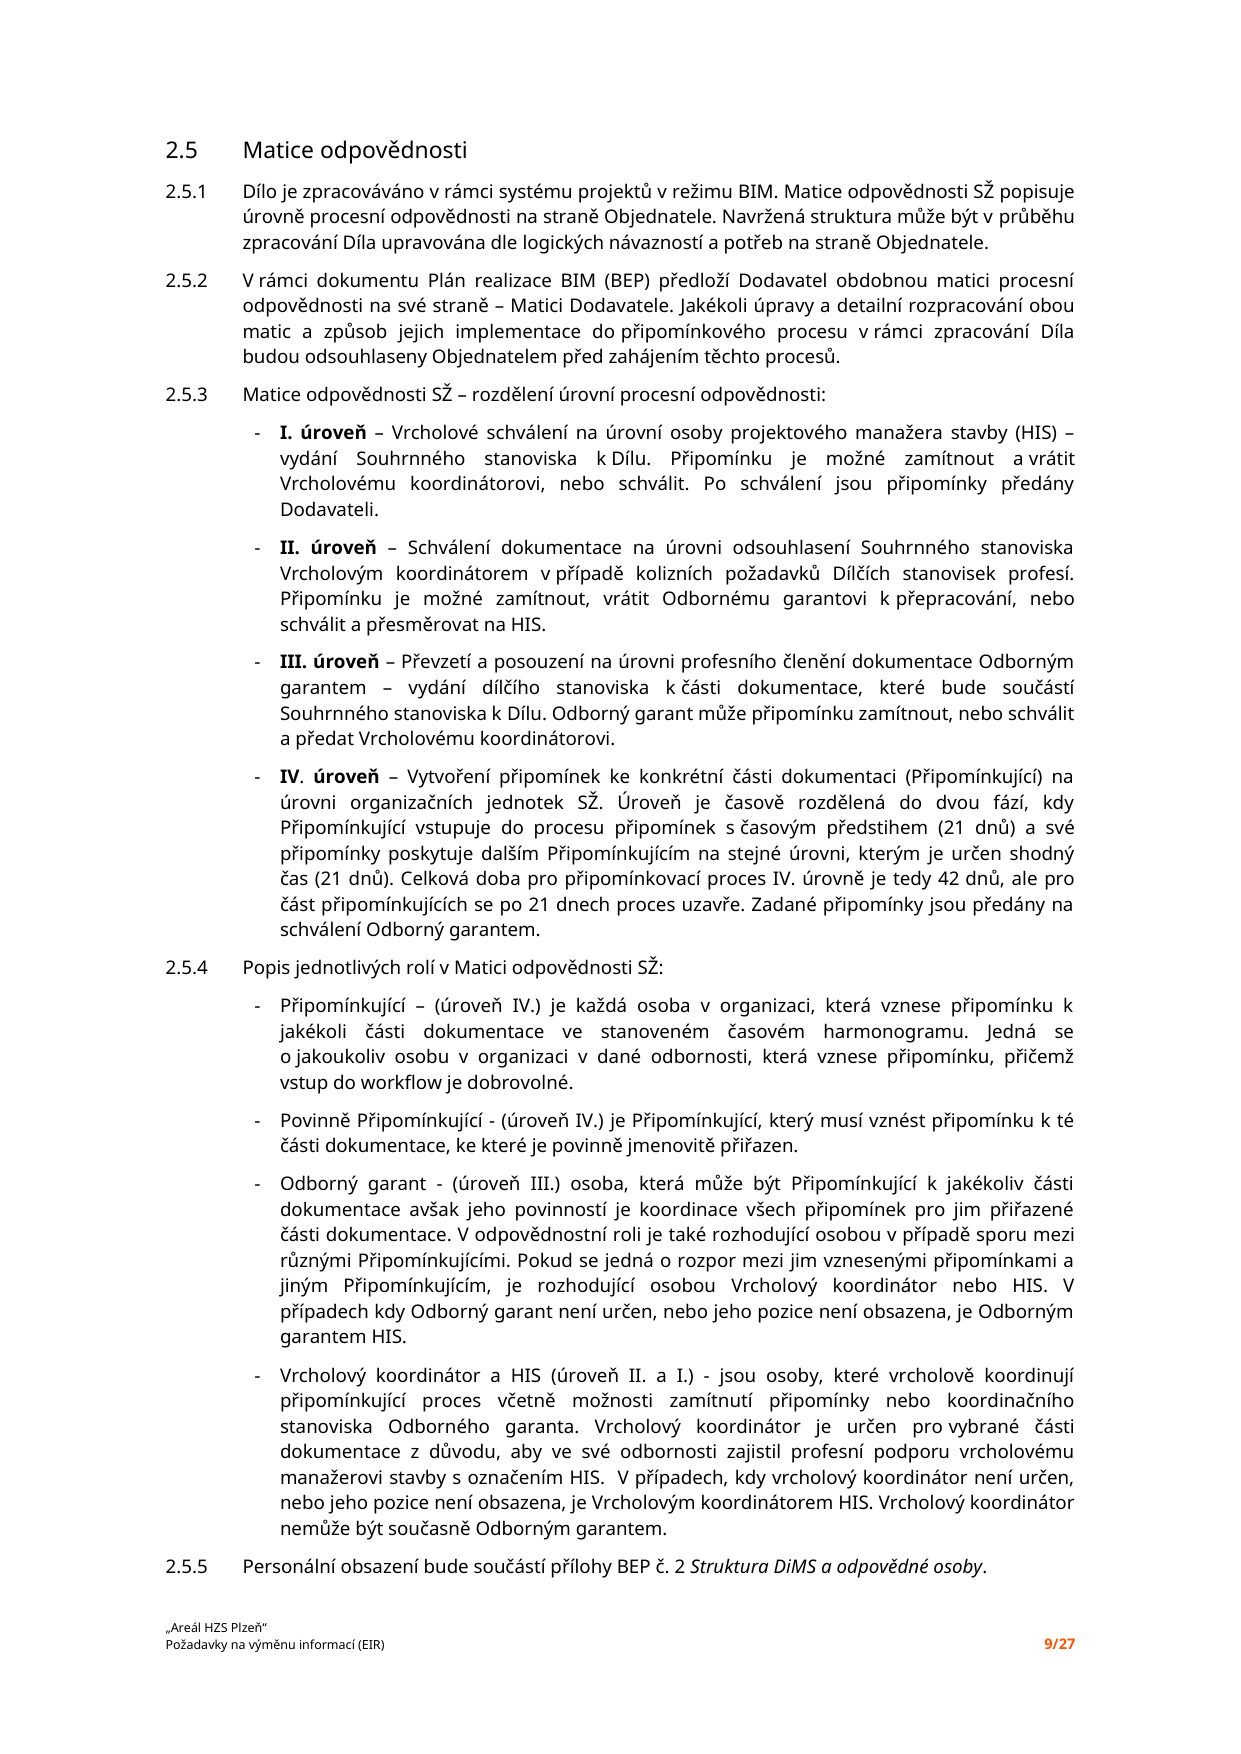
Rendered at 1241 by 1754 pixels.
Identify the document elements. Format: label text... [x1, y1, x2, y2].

list Povinně Připomínkující - (úroveň IV.) je Připomínkující, který musí vznést připomínku k té části dokumentace, ke které je povinně jmenovitě přiřazen. [254, 1107, 1075, 1158]
list III. úroveň – Převzetí a posouzení na úrovni profesního členění dokumentace Odborným garantem – vydání dílčího stanoviska k části dokumentace, které bude součástí Souhrnného stanoviska k Dílu. Odborný garant může připomínku zamítnout, nebo schválit a předat Vrcholovému koordinátorovi. [254, 649, 1075, 751]
list Vrcholový koordinátor a HIS (úroveň II. a I.) - jsou osoby, které vrcholově koordinují připomínkující proces včetně možnosti zamítnutí připomínky nebo koordinačního stanoviska Odborného garanta. Vrcholový koordinátor je určen pro vybrané části dokumentace z důvodu, aby ve své odbornosti zajistil profesní podporu vrcholovému manažerovi stavby s označením HIS. V případech, kdy vrcholový koordinátor není určen, nebo jeho pozice není obsazena, je Vrcholovým koordinátorem HIS. Vrcholový koordinátor nemůže být současně Odborným garantem. [254, 1362, 1075, 1541]
list IV. úroveň – Vytvoření připomínek ke konkrétní části dokumentaci (Připomínkující) na úrovni organizačních jednotek SŽ. Úroveň je časově rozdělená do dvou fází, kdy Připomínkující vstupuje do procesu připomínek s časovým předstihem (21 dnů) a své připomínky poskytuje dalším Připomínkujícím na stejné úrovni, kterým je určen shodný čas (21 dnů). Celková doba pro připomínkovací proces IV. úrovně je tedy 42 dnů, ale pro část připomínkujících se po 21 dnech proces uzavře. Zadané připomínky jsou předány na schválení Odborný garantem. [254, 763, 1075, 942]
list II. úroveň – Schválení dokumentace na úrovni odsouhlasení Souhrnného stanoviska Vrcholovým koordinátorem v případě kolizních požadavků Dílčích stanovisek profesí. Připomínku je možné zamítnout, vrátit Odbornému garantovi k přepracování, nebo schválit a přesměrovat na HIS. [254, 534, 1075, 636]
text Matice odpovědnosti [165, 134, 1075, 166]
text V rámci dokumentu Plán realizace BIM (BEP) předloží Dodavatel obdobnou matici procesní odpovědnosti na své straně – Matici Dodavatele. Jakékoli úpravy a detailní rozpracování obou matic a způsob jejich implementace do připomínkového procesu v rámci zpracování Díla budou odsouhlaseny Objednatelem před zahájením těchto procesů. [165, 267, 1075, 369]
text Personální obsazení bude součástí přílohy BEP č. 2 Struktura DiMS a odpovědné osoby. [165, 1553, 1075, 1578]
list I. úroveň – Vrcholové schválení na úrovní osoby projektového manažera stavby (HIS) – vydání Souhrnného stanoviska k Dílu. Připomínku je možné zamítnout a vrátit Vrcholovému koordinátorovi, nebo schválit. Po schválení jsou připomínky předány Dodavateli. [254, 420, 1075, 522]
text Dílo je zpracováváno v rámci systému projektů v režimu BIM. Matice odpovědnosti SŽ popisuje úrovně procesní odpovědnosti na straně Objednatele. Navržená struktura může být v průběhu zpracování Díla upravována dle logických návazností a potřeb na straně Objednatele. [165, 178, 1075, 254]
text Popis jednotlivých rolí v Matici odpovědnosti SŽ: [165, 954, 1075, 980]
list Odborný garant - (úroveň III.) osoba, která může být Připomínkující k jakékoliv části dokumentace avšak jeho povinností je koordinace všech připomínek pro jim přiřazené části dokumentace. V odpovědnostní roli je také rozhodující osobou v případě sporu mezi různými Připomínkujícími. Pokud se jedná o rozpor mezi jim vznesenými připomínkami a jiným Připomínkujícím, je rozhodující osobou Vrcholový koordinátor nebo HIS. V případech kdy Odborný garant není určen, nebo jeho pozice není obsazena, je Odborným garantem HIS. [254, 1171, 1075, 1349]
list Připomínkující – (úroveň IV.) je každá osoba v organizaci, která vznese připomínku k jakékoli části dokumentace ve stanoveném časovém harmonogramu. Jedná se o jakoukoliv osobu v organizaci v dané odbornosti, která vznese připomínku, přičemž vstup do workflow je dobrovolné. [254, 993, 1075, 1095]
text Matice odpovědnosti SŽ – rozdělení úrovní procesní odpovědnosti: [165, 382, 1075, 407]
